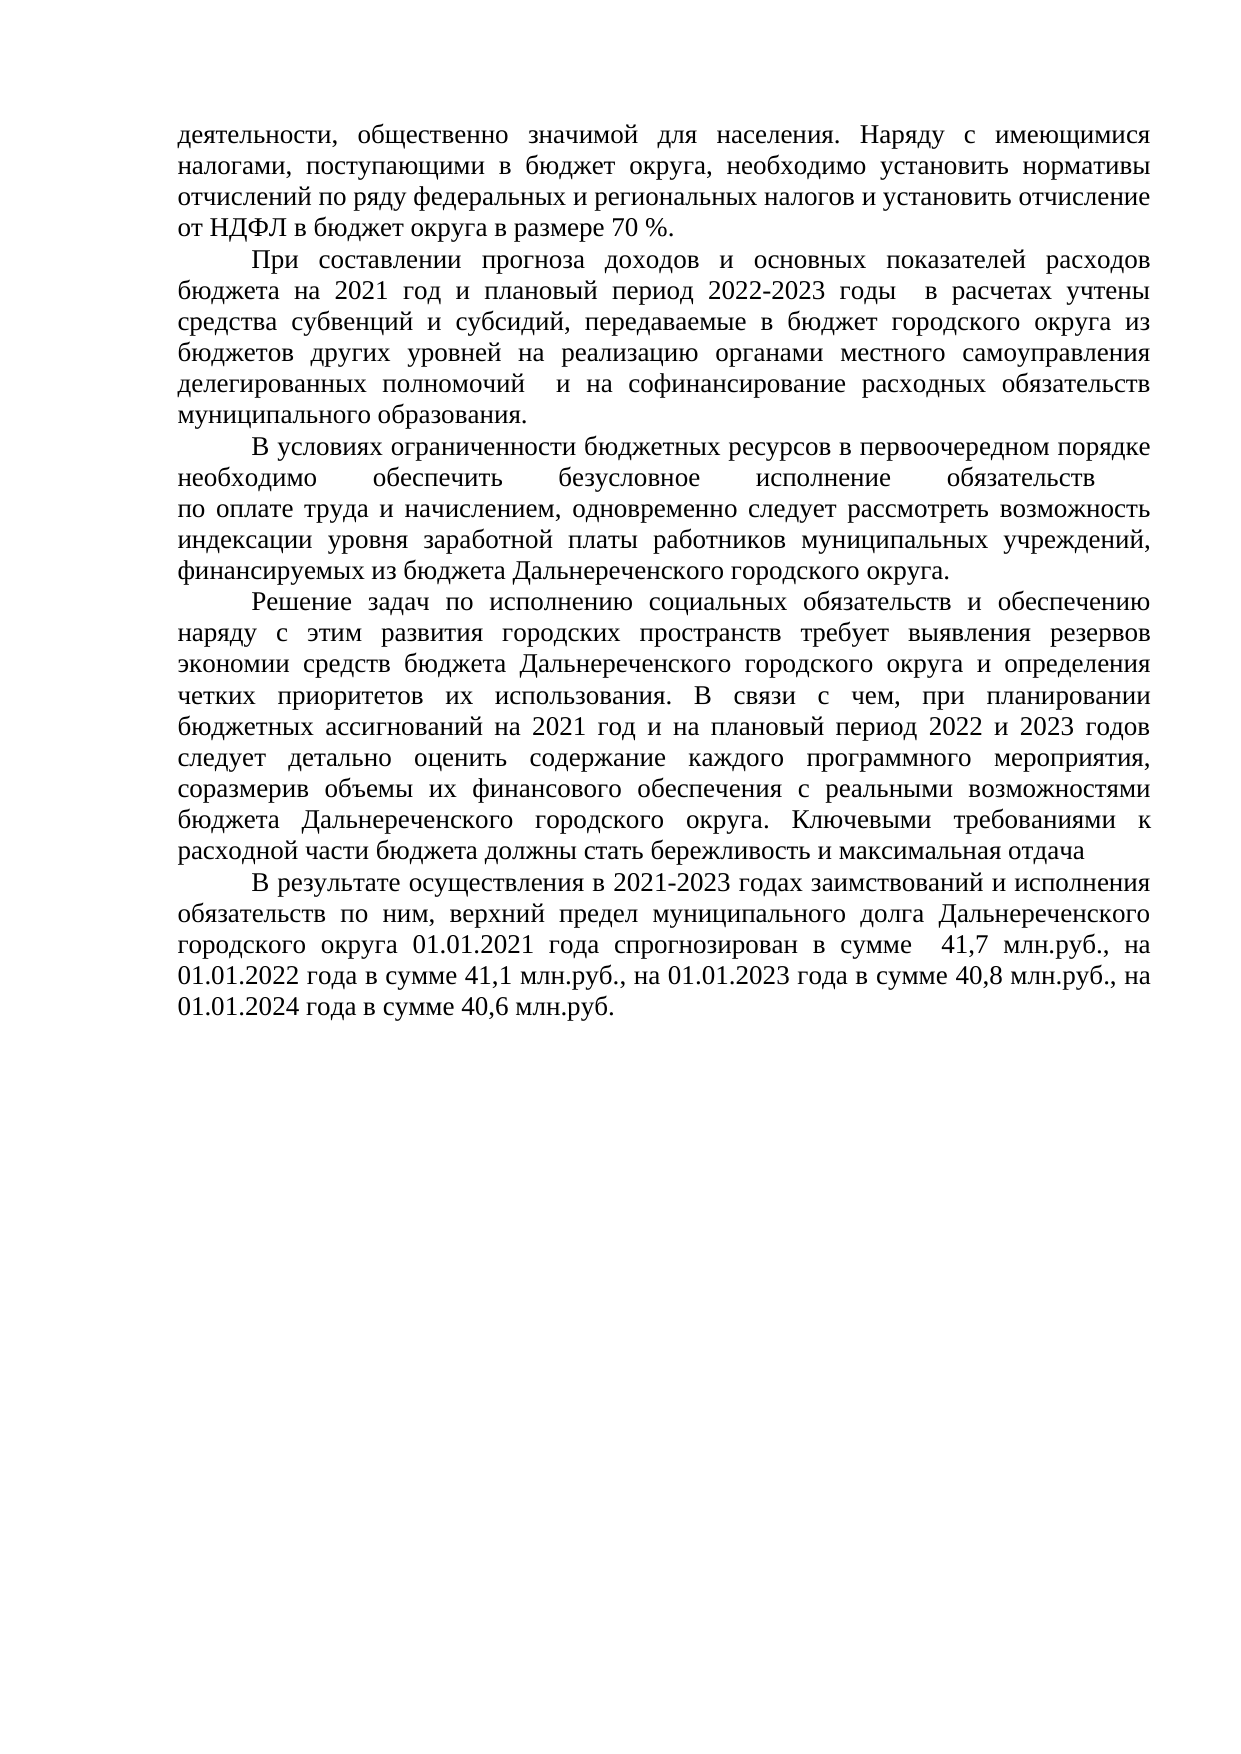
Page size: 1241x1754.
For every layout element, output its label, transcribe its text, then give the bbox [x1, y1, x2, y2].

text Решение задач по исполнению социальных обязательств и обеспечению наряду с этим развития городских пространств требует выявления резервов экономии средств бюджета Дальнереченского городского округа и определения четких приоритетов их использования. В связи с чем, при планировании бюджетных ассигнований на 2021 год и на плановый период 2022 и 2023 годов следует детально оценить содержание каждого программного мероприятия, соразмерив объемы их финансового обеспечения с реальными возможностями бюджета Дальнереченского городского округа. Ключевыми требованиями к расходной части бюджета должны стать бережливость и максимальная отдача [177, 585, 1152, 866]
text При составлении прогноза доходов и основных показателей расходов бюджета на 2021 год и плановый период 2022-2023 годы в расчетах учтены средства субвенций и субсидий, передаваемые в бюджет городского округа из бюджетов других уровней на реализацию органами местного самоуправления делегированных полномочий и на софинансирование расходных обязательств муниципального образования. [177, 243, 1152, 429]
text В условиях ограниченности бюджетных ресурсов в первоочередном порядке необходимо обеспечить безусловное исполнение обязательств по оплате труда и начислением, одновременно следует рассмотреть возможность индексации уровня заработной платы работников муниципальных учреждений, финансируемых из бюджета Дальнереченского городского округа. [177, 429, 1152, 585]
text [177, 118, 1152, 243]
text В результате осуществления в 2021-2023 годах заимствований и исполнения обязательств по ним, верхний предел муниципального долга Дальнереченского городского округа 01.01.2021 года спрогнозирован в сумме 41,7 млн.руб., на 01.01.2022 года в сумме 41,1 млн.руб., на 01.01.2023 года в сумме 40,8 млн.руб., на 01.01.2024 года в сумме 40,6 млн.руб. [177, 866, 1152, 1021]
